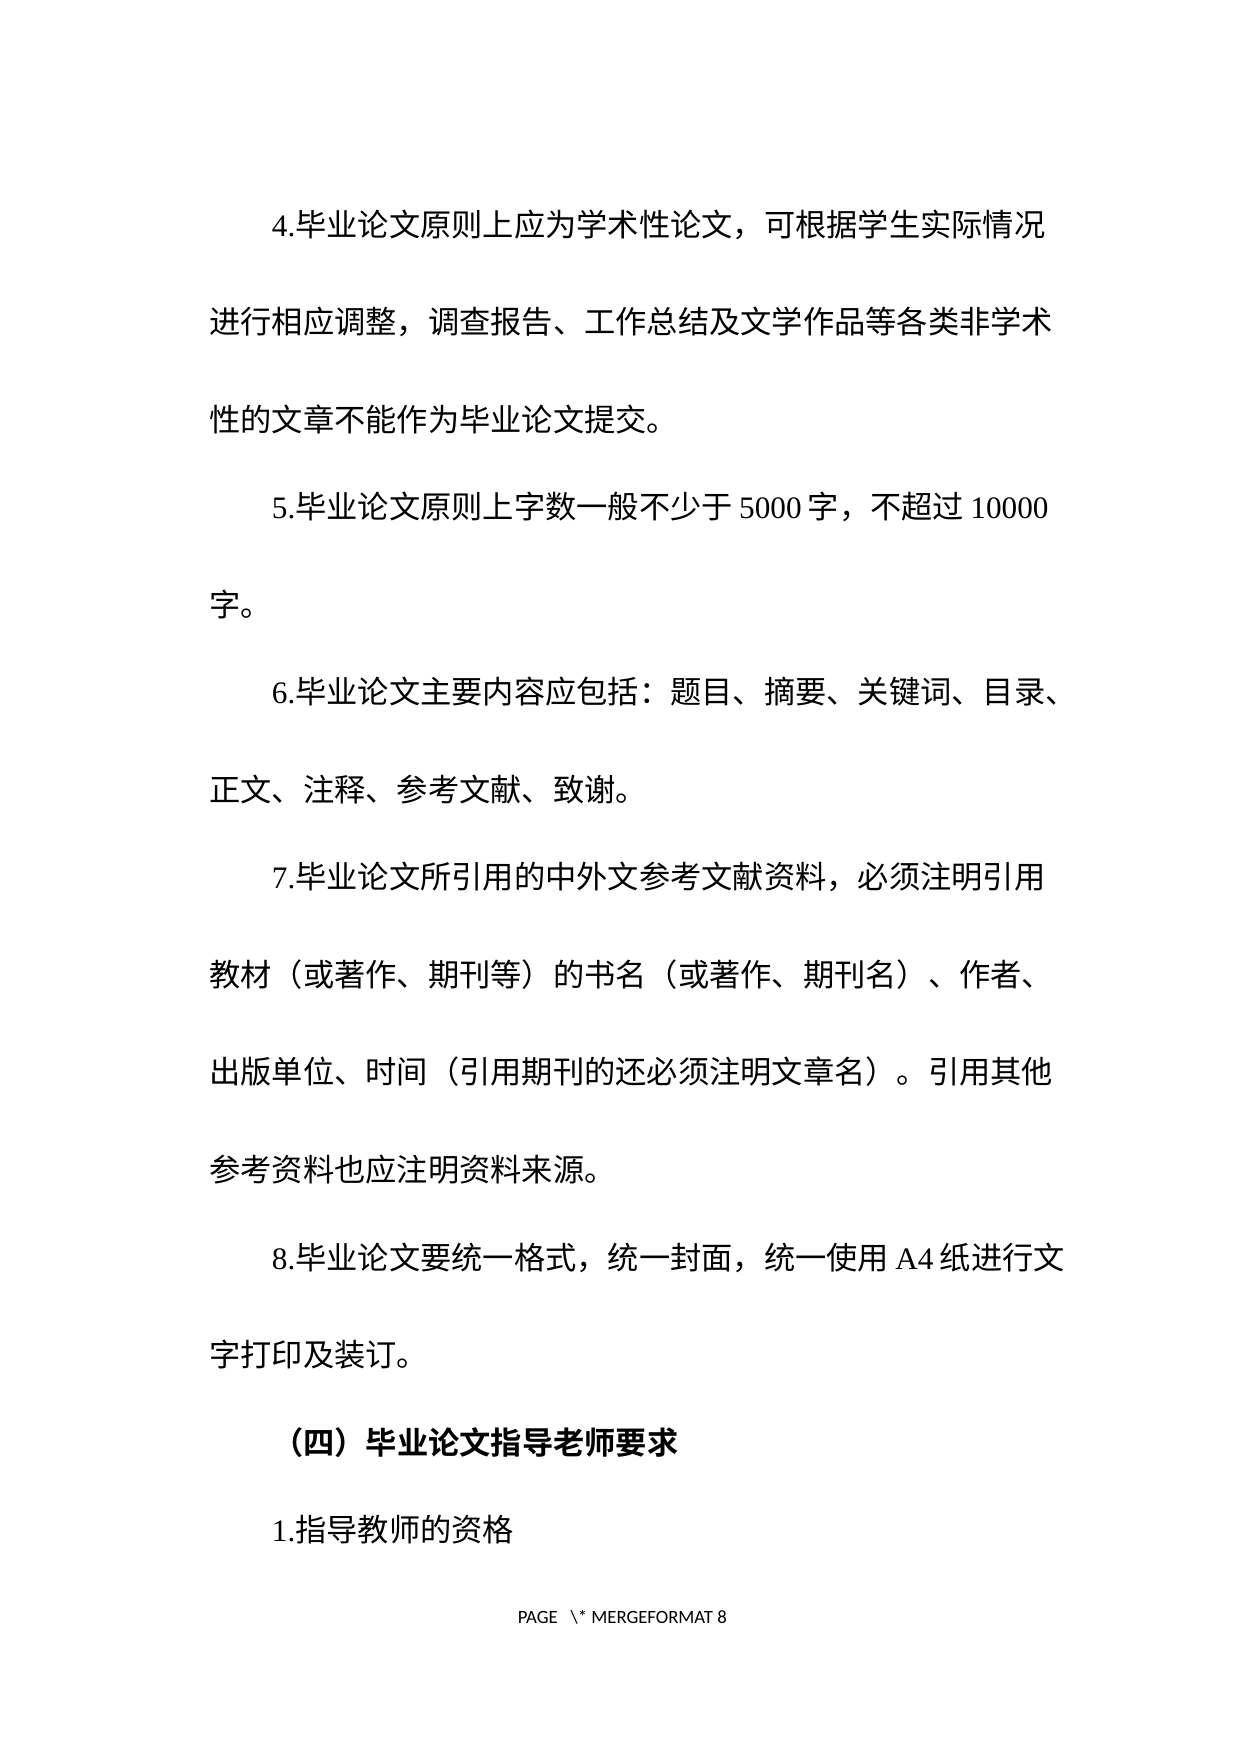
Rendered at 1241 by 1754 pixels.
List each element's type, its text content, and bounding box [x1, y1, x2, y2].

list 8.毕业论文要统一格式，统一封面，统一使用A4纸进行文字打印及装订。 [209, 1223, 1075, 1385]
list 6.毕业论文主要内容应包括：题目、摘要、关键词、目录、正文、注释、参考文献、致谢。 [209, 658, 1075, 820]
list 4.毕业论文原则上应为学术性论文，可根据学生实际情况进行相应调整，调查报告、工作总结及文学作品等各类非学术性的文章不能作为毕业论文提交。 [209, 190, 1075, 450]
list （四）毕业论文指导老师要求 [209, 1408, 1075, 1473]
list 1.指导教师的资格 [209, 1496, 1075, 1561]
list 7.毕业论文所引用的中外文参考文献资料，必须注明引用教材（或著作、期刊等）的书名（或著作、期刊名）、作者、出版单位、时间（引用期刊的还必须注明文章名）。引用其他参考资料也应注明资料来源。 [209, 843, 1075, 1200]
list 5.毕业论文原则上字数一般不少于5000字，不超过10000字。 [209, 473, 1075, 635]
